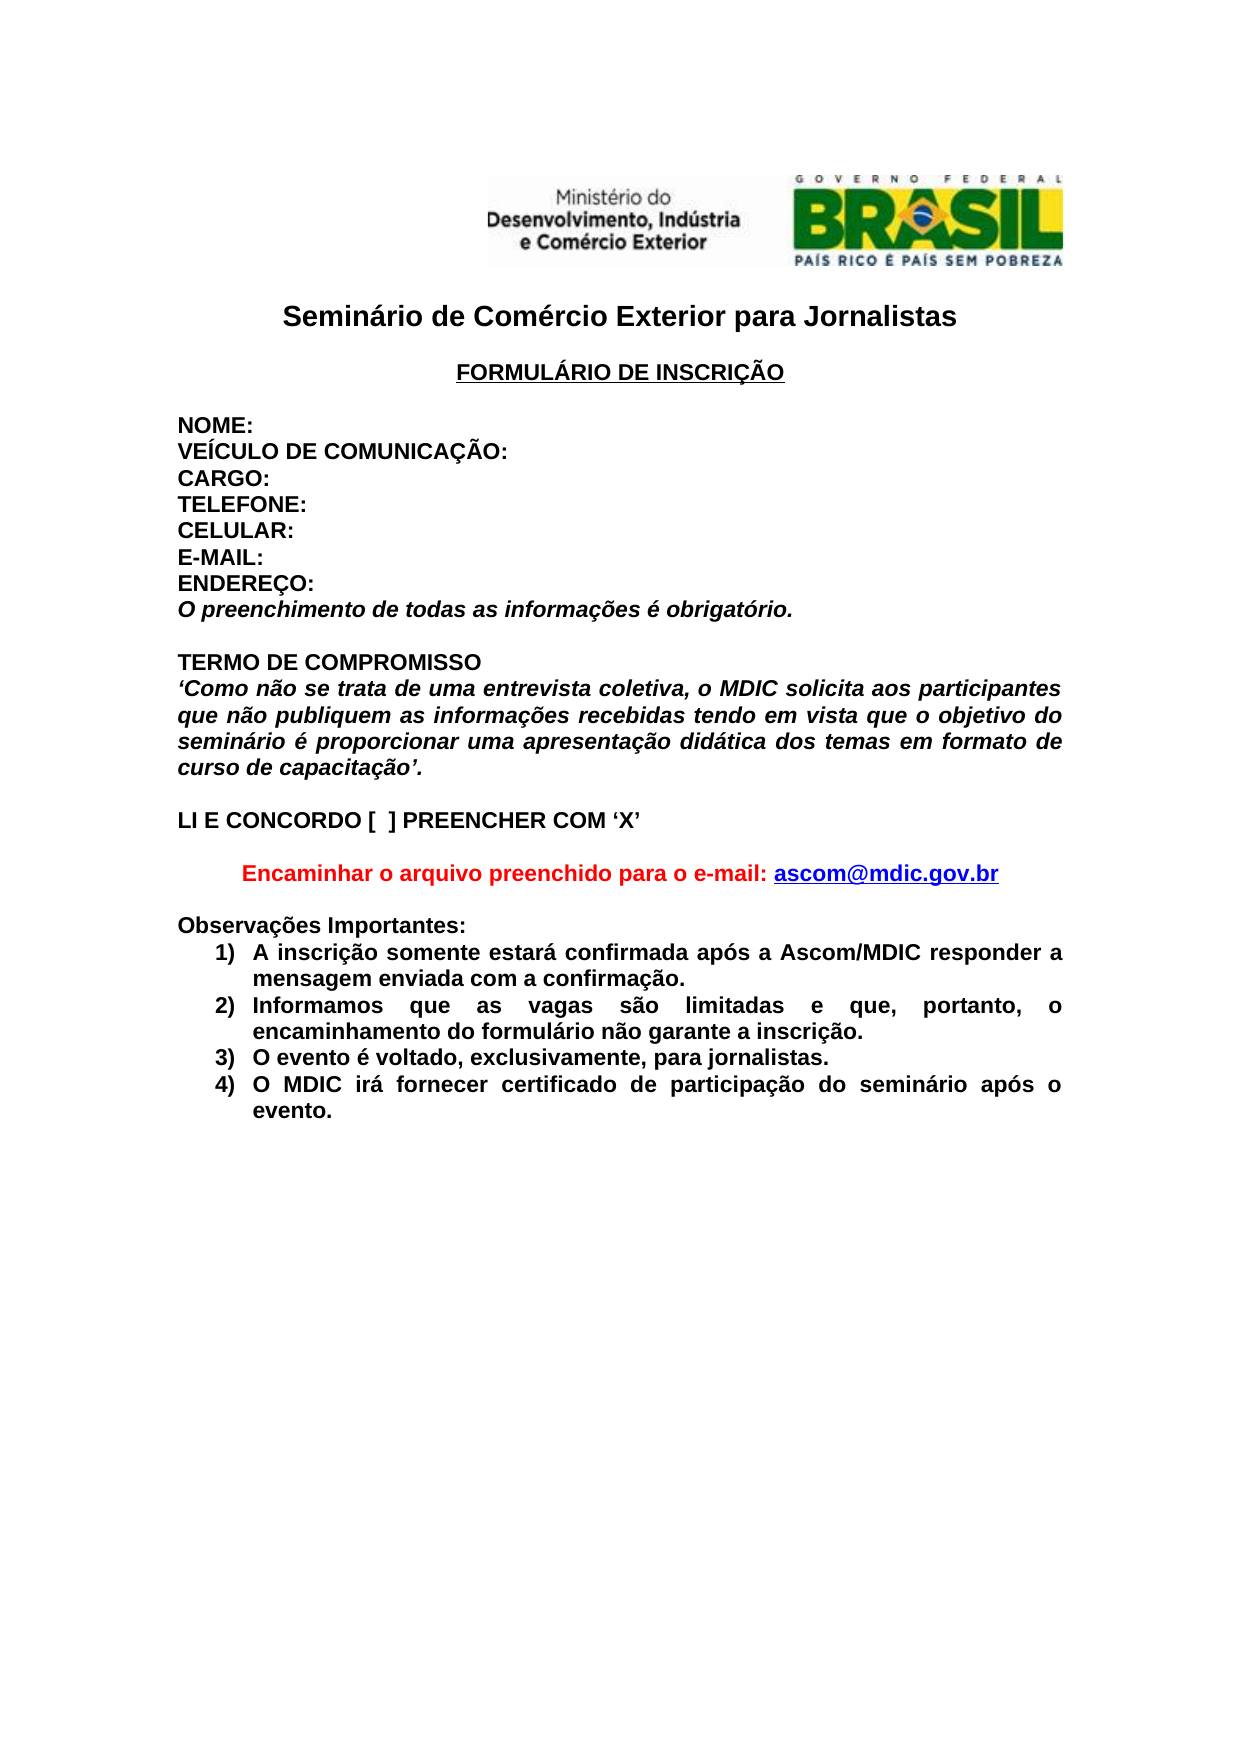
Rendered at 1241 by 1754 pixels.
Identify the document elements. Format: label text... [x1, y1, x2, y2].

text VEÍCULO DE COMUNICAÇÃO: [177, 438, 1063, 464]
text CELULAR: [177, 517, 1063, 543]
text TELEFONE: [177, 491, 1063, 517]
text E-MAIL: [177, 543, 1063, 570]
text ENDEREÇO: [177, 570, 1063, 596]
text CARGO: [177, 464, 1063, 491]
list A inscrição somente estará confirmada após a Ascom/MDIC responder a mensagem enviada com a confirmação. [215, 939, 1063, 992]
text NOME: [177, 412, 1063, 438]
text LI E CONCORDO [ ] PREENCHER COM ‘X’ [177, 807, 1063, 833]
text Observações Importantes: [177, 912, 1063, 939]
picture [487, 175, 1064, 266]
text O preenchimento de todas as informações é obrigatório. [177, 596, 1063, 623]
text Seminário de Comércio Exterior para Jornalistas [177, 299, 1063, 333]
text Encaminhar o arquivo preenchido para o e-mail: ascom@mdic.gov.br [177, 860, 1063, 886]
list O evento é voltado, exclusivamente, para jornalistas. [215, 1044, 1063, 1071]
text FORMULÁRIO DE INSCRIÇÃO [177, 359, 1063, 385]
list O MDIC irá fornecer certificado de participação do seminário após o evento. [215, 1071, 1063, 1123]
text ‘Como não se trata de uma entrevista coletiva, o MDIC solicita aos participantes que não publiquem as informações recebidas tendo em vista que o objetivo do seminário é proporcionar uma apresentação didática dos temas em formato de curso de capacitação’. [177, 675, 1063, 781]
list Informamos que as vagas são limitadas e que, portanto, o encaminhamento do formulário não garante a inscrição. [215, 992, 1063, 1044]
text TERMO DE COMPROMISSO [177, 649, 1063, 675]
